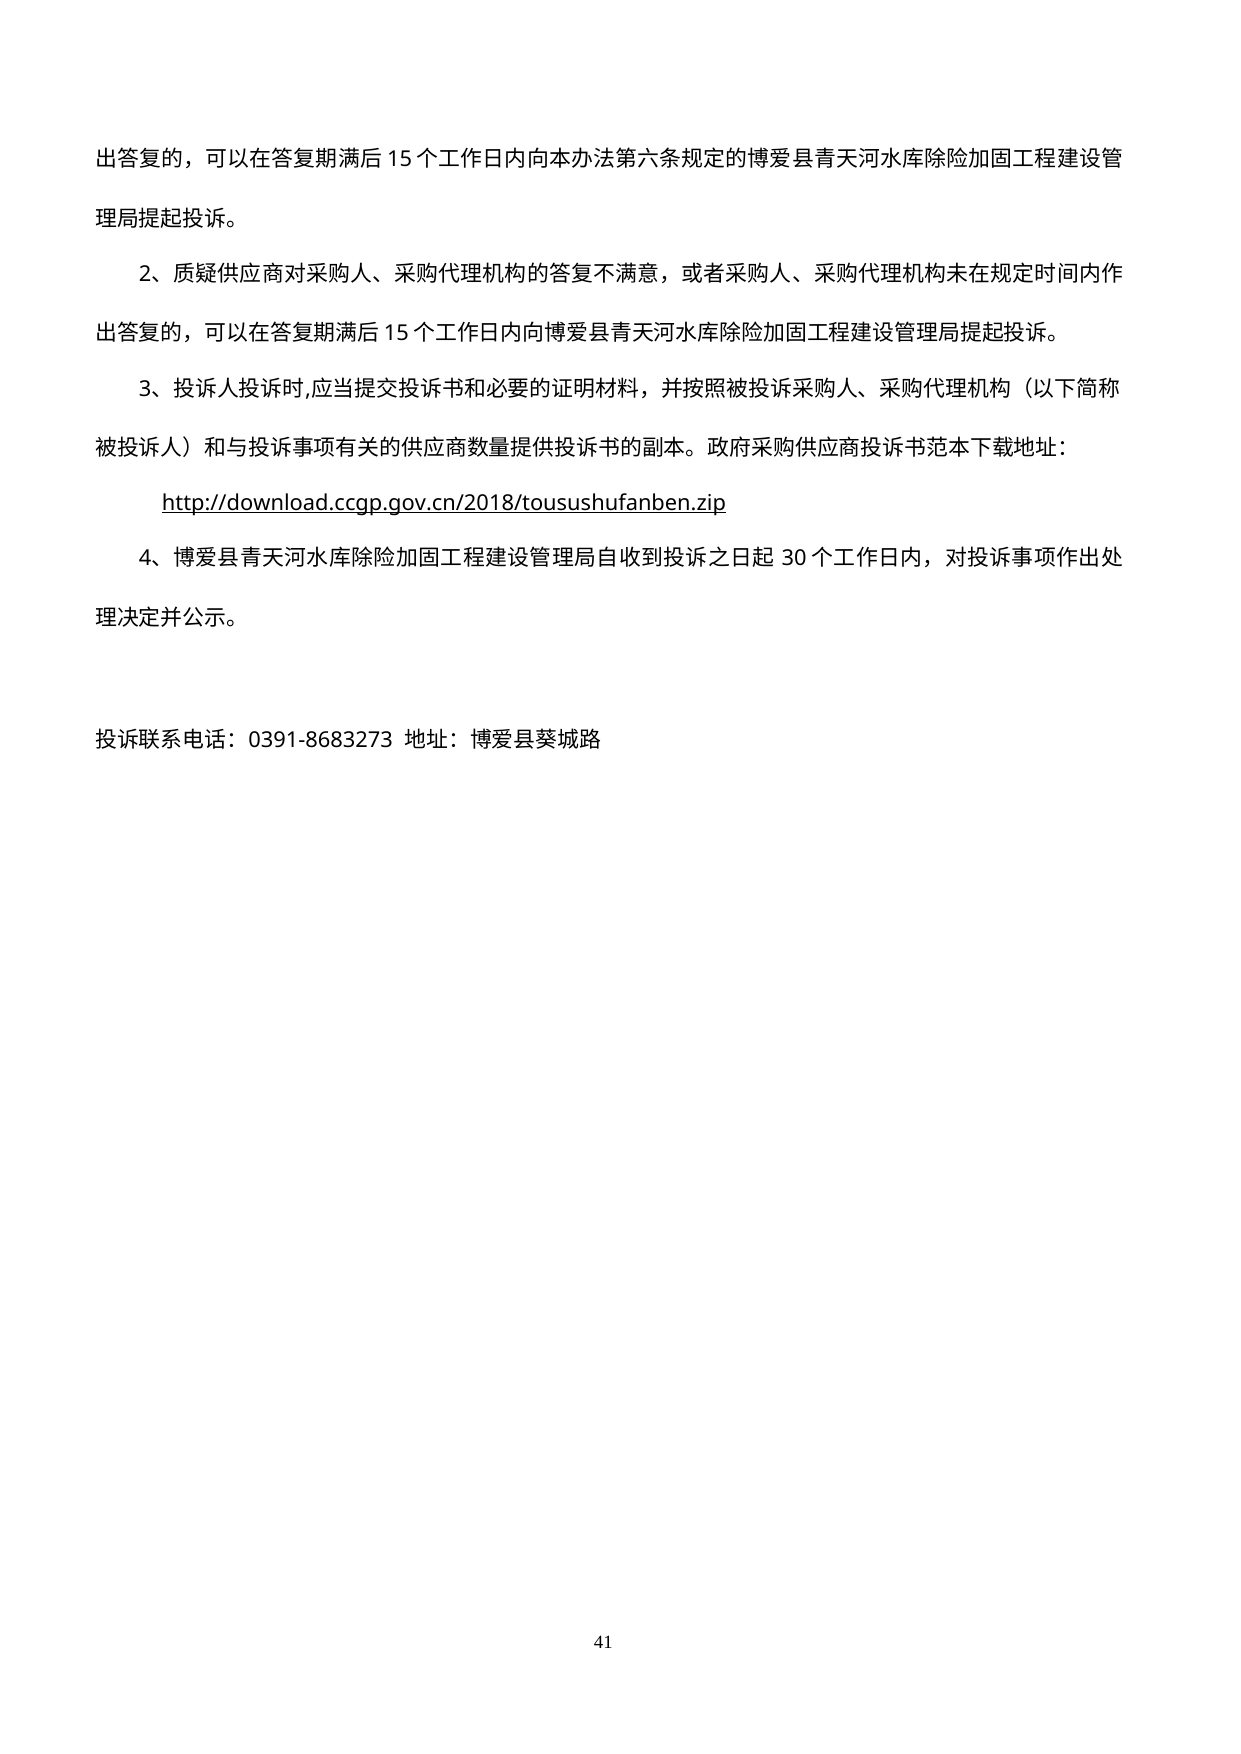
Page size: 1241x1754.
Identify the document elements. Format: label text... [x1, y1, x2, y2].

text http://download.ccgp.gov.cn/2018/tousushufanben.zip [95, 482, 1124, 521]
list 博爱县青天河水库除险加固工程建设管理局自收到投诉之日起30个工作日内，对投诉事项作出处理决定并公示。 [95, 536, 1124, 635]
text 2、质疑供应商对采购人、采购代理机构的答复不满意，或者采购人、采购代理机构未在规定时间内作出答复的，可以在答复期满后15个工作日内向博爱县青天河水库除险加固工程建设管理局提起投诉。 [95, 252, 1124, 351]
text 3、投诉人投诉时,应当提交投诉书和必要的证明材料，并按照被投诉采购人、采购代理机构（以下简称被投诉人）和与投诉事项有关的供应商数量提供投诉书的副本。政府采购供应商投诉书范本下载地址： [95, 367, 1124, 466]
text 投诉联系电话：0391-8683273 地址：博爱县葵城路 [95, 718, 1124, 757]
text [95, 137, 1124, 236]
